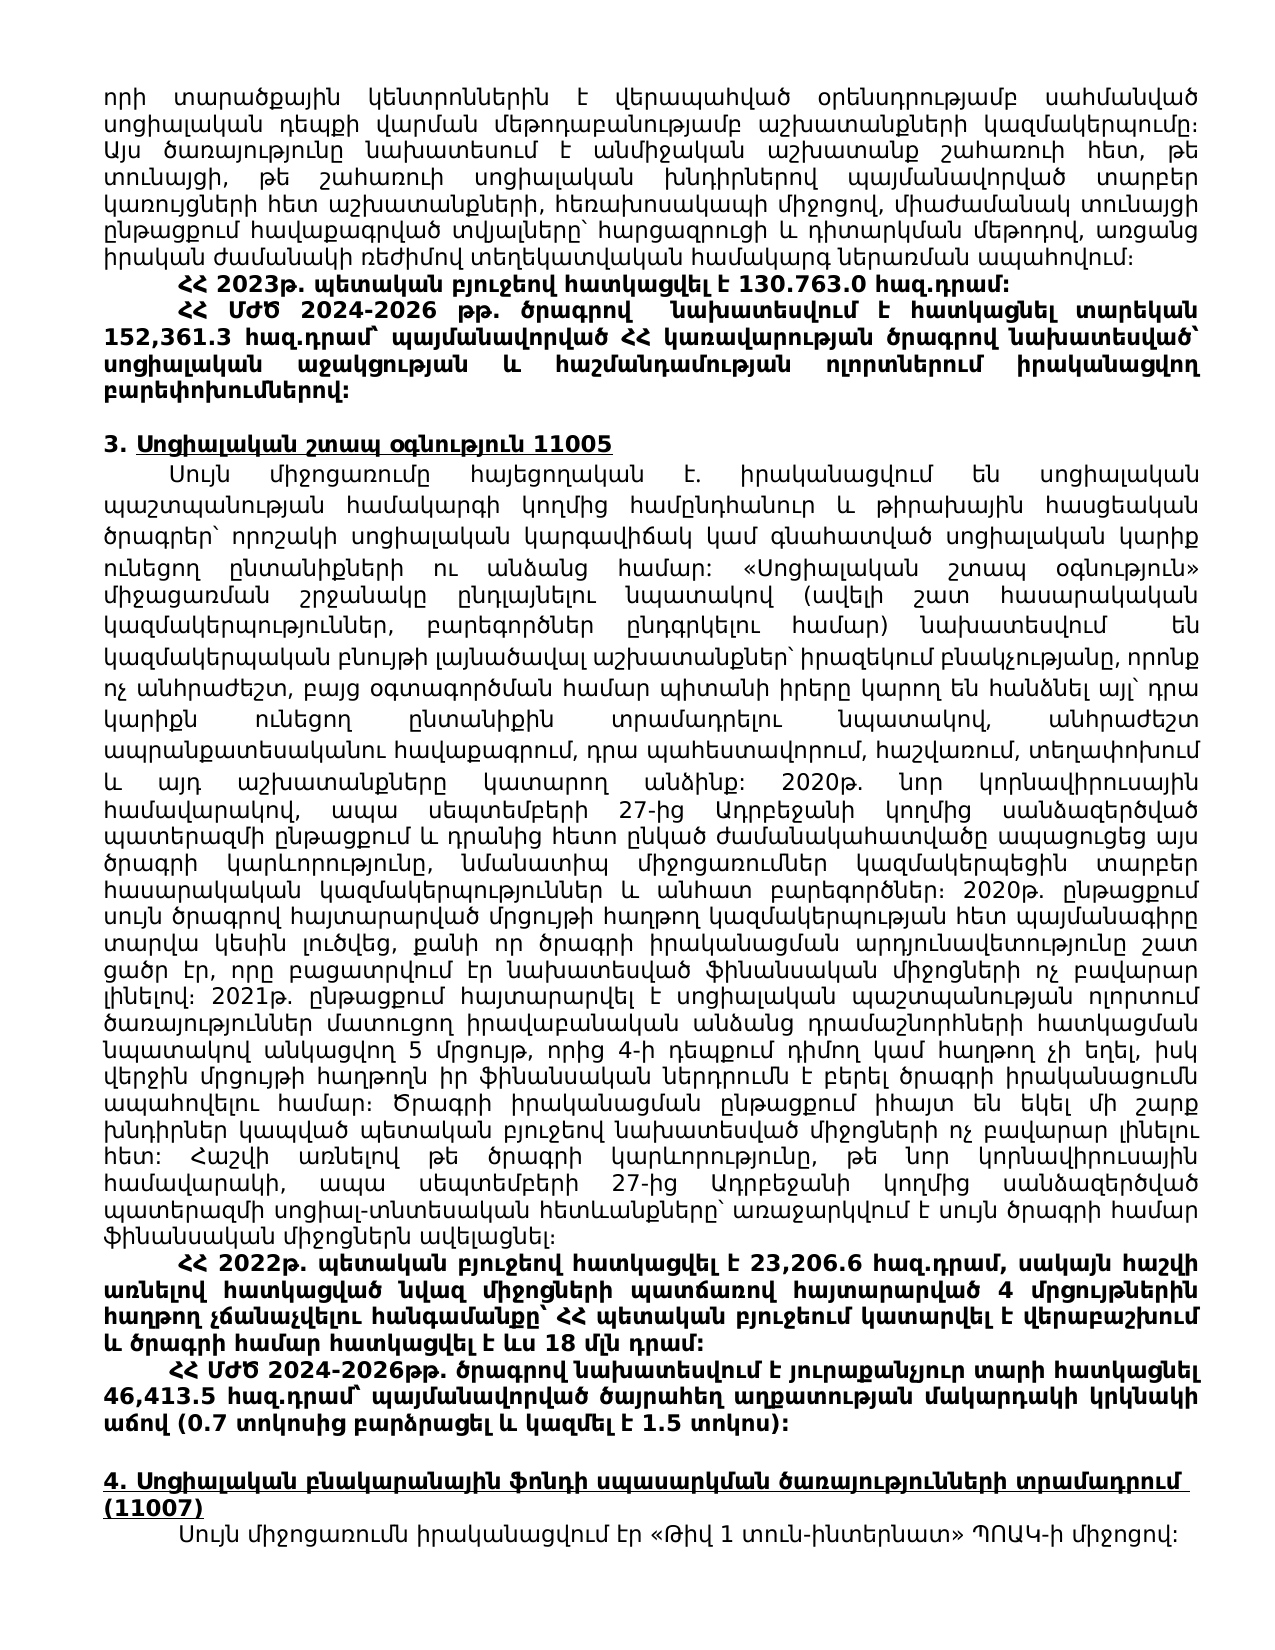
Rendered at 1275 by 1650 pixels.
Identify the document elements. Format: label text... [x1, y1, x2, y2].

text 4. Սոցիալական բնակարանային ֆոնդի սպասարկման ծառայությունների տրամադրում (11007) [103, 1468, 1200, 1521]
text Սույն միջոցառումը հայեցողական է. իրականացվում են սոցիալական պաշտպանության համակարգի կողմից համընդհանուր և թիրախային հասցեական ծրագրեր՝ որոշակի սոցիալական կարգավիճակ կամ գնահատված սոցիալական կարիք ունեցող ընտանիքների ու անձանց համար: «Սոցիալական շտապ օգնություն» միջացառման շրջանակը ընդլայնելու նպատակով (ավելի շատ հասարակական կազմակերպություններ, բարեգործներ ընդգրկելու համար) նախատեսվում են կազմակերպական բնույթի լայնածավալ աշխատանքներ՝ իրազեկում բնակչությանը, որոնք ոչ անհրաժեշտ, բայց օգտագործման համար պիտանի իրերը կարող են հանձնել այլ՝ դրա կարիքն ունեցող ընտանիքին տրամադրելու նպատակով, անհրաժեշտ ապրանքատեսականու հավաքագրում, դրա պահեստավորում, հաշվառում, տեղափոխում և այդ աշխատանքները կատարող անձինք: 2020թ. նոր կորնավիրուսային համավարակով, ապա սեպտեմբերի 27-ից Ադրբեջանի կողմից սանձազերծված պատերազմի ընթացքում և դրանից հետո ընկած ժամանակահատվածը ապացուցեց այս ծրագրի կարևորությունը, նմանատիպ միջոցառումներ կազմակերպեցին տարբեր հասարակական կազմակերպություններ և անհատ բարեգործներ։ 2020թ. ընթացքում սույն ծրագրով հայտարարված մրցույթի հաղթող կազմակերպության հետ պայմանագիրը տարվա կեսին լուծվեց, քանի որ ծրագրի իրականացման արդյունավետությունը շատ ցածր էր, որը բացատրվում էր նախատեսված ֆինանսական միջոցների ոչ բավարար լինելով։ 2021թ. ընթացքում հայտարարվել է սոցիալական պաշտպանության ոլորտում ծառայություններ մատուցող իրավաբանական անձանց դրամաշնորհների հատկացման նպատակով անկացվող 5 մրցույթ, որից 4-ի դեպքում դիմող կամ հաղթող չի եղել, իսկ վերջին մրցույթի հաղթողն իր ֆինանսական ներդրումն է բերել ծրագրի իրականացումն ապահովելու համար։ Ծրագրի իրականացման ընթացքում իհայտ են եկել մի շարք խնդիրներ կապված պետական բյուջեով նախատեսված միջոցների ոչ բավարար լինելու հետ: Հաշվի առնելով թե ծրագրի կարևորությունը, թե նոր կորնավիրուսային համավարակի, ապա սեպտեմբերի 27-ից Ադրբեջանի կողմից սանձազերծված պատերազմի սոցիալ-տնտեսական հետևանքները՝ առաջարկվում է սույն ծրագրի համար ֆինանսական միջոցներն ավելացնել։ [103, 458, 1200, 1250]
text Սույն միջոցառումն իրականացվում էր «Թիվ 1 տուն-ինտերնատ» ՊՈԱԿ-ի միջոցով: [103, 1521, 1200, 1548]
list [103, 84, 1200, 271]
text ՀՀ ՄԺԾ 2024-2026 թթ. ծրագրով նախատեսվում է հատկացնել տարեկան 152,361.3 հազ.դրամ՝ պայմանավորված ՀՀ կառավարության ծրագրով նախատեսված՝ սոցիալական աջակցության և հաշմանդամության ոլորտներում իրականացվող բարեփոխումներով: [103, 298, 1200, 404]
text ՀՀ ՄԺԾ 2024-2026թթ. ծրագրով նախատեսվում է յուրաքանչյուր տարի հատկացնել 46,413.5 հազ.դրամ՝ պայմանավորված ծայրահեղ աղքատության մակարդակի կրկնակի աճով (0.7 տոկոսից բարձրացել և կազմել է 1.5 տոկոս): [103, 1357, 1200, 1437]
text ՀՀ 2023թ. պետական բյուջեով հատկացվել է 130.763.0 հազ.դրամ: [103, 271, 1200, 298]
text ՀՀ 2022թ. պետական բյուջեով հատկացվել է 23,206.6 հազ.դրամ, սակայն հաշվի առնելով հատկացված նվազ միջոցների պատճառով հայտարարված 4 մրցույթներին հաղթող չճանաչվելու հանգամանքը՝ ՀՀ պետական բյուջեում կատարվել է վերաբաշխում և ծրագրի համար հատկացվել է ևս 18 մլն դրամ: [103, 1250, 1200, 1357]
text 3. Սոցիալական շտապ օգնություն 11005 [103, 431, 1200, 458]
